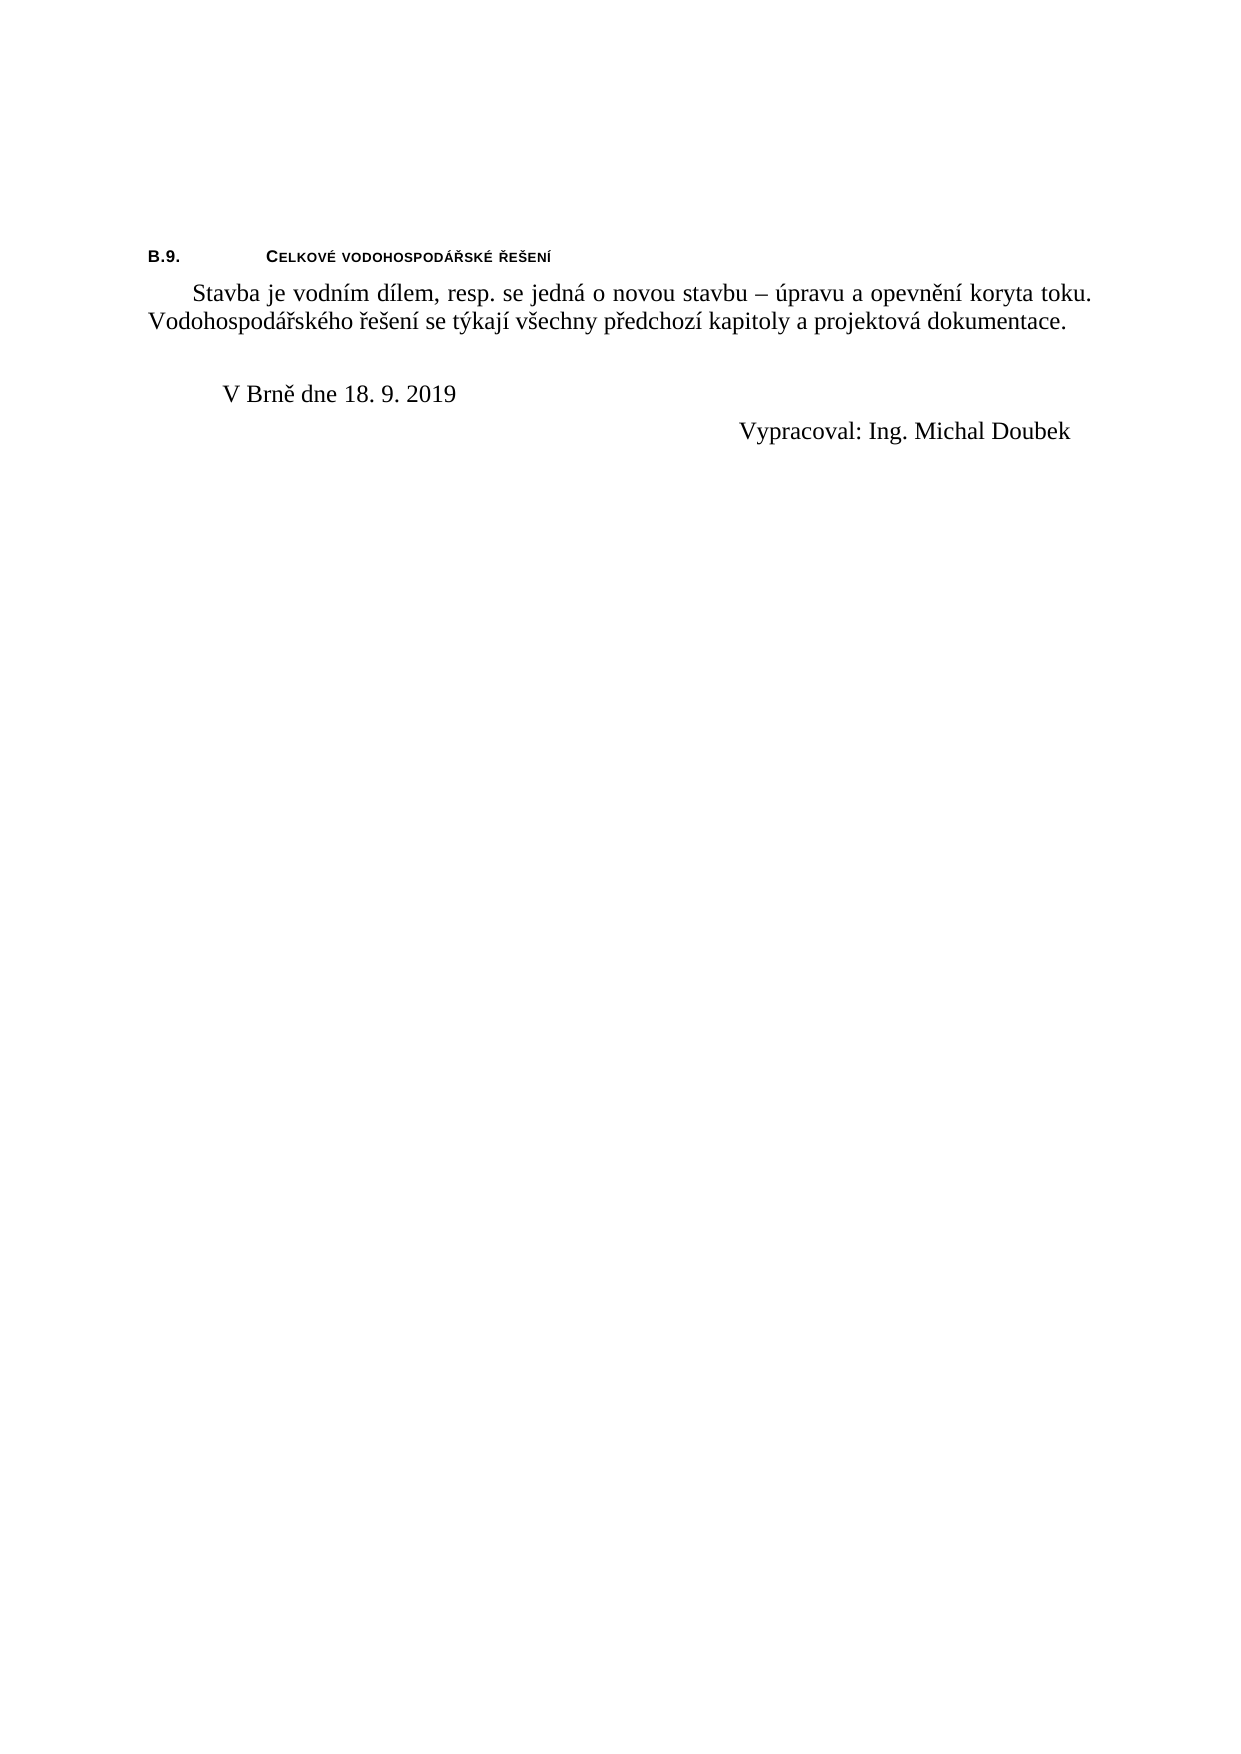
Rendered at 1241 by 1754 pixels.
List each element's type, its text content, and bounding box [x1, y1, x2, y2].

text Vypracoval: Ing. Michal Doubek [679, 416, 1092, 445]
text V Brně dne [148, 376, 1091, 409]
text Stavba je vodním dílem, resp. se jedná o novou stavbu – úpravu a opevnění koryta toku. Vodohospodářského řešení se týkají všechny předchozí kapitoly a projektová dokumentace. [148, 278, 1092, 335]
text Celkové vodohospodářské řešení [148, 233, 1092, 266]
